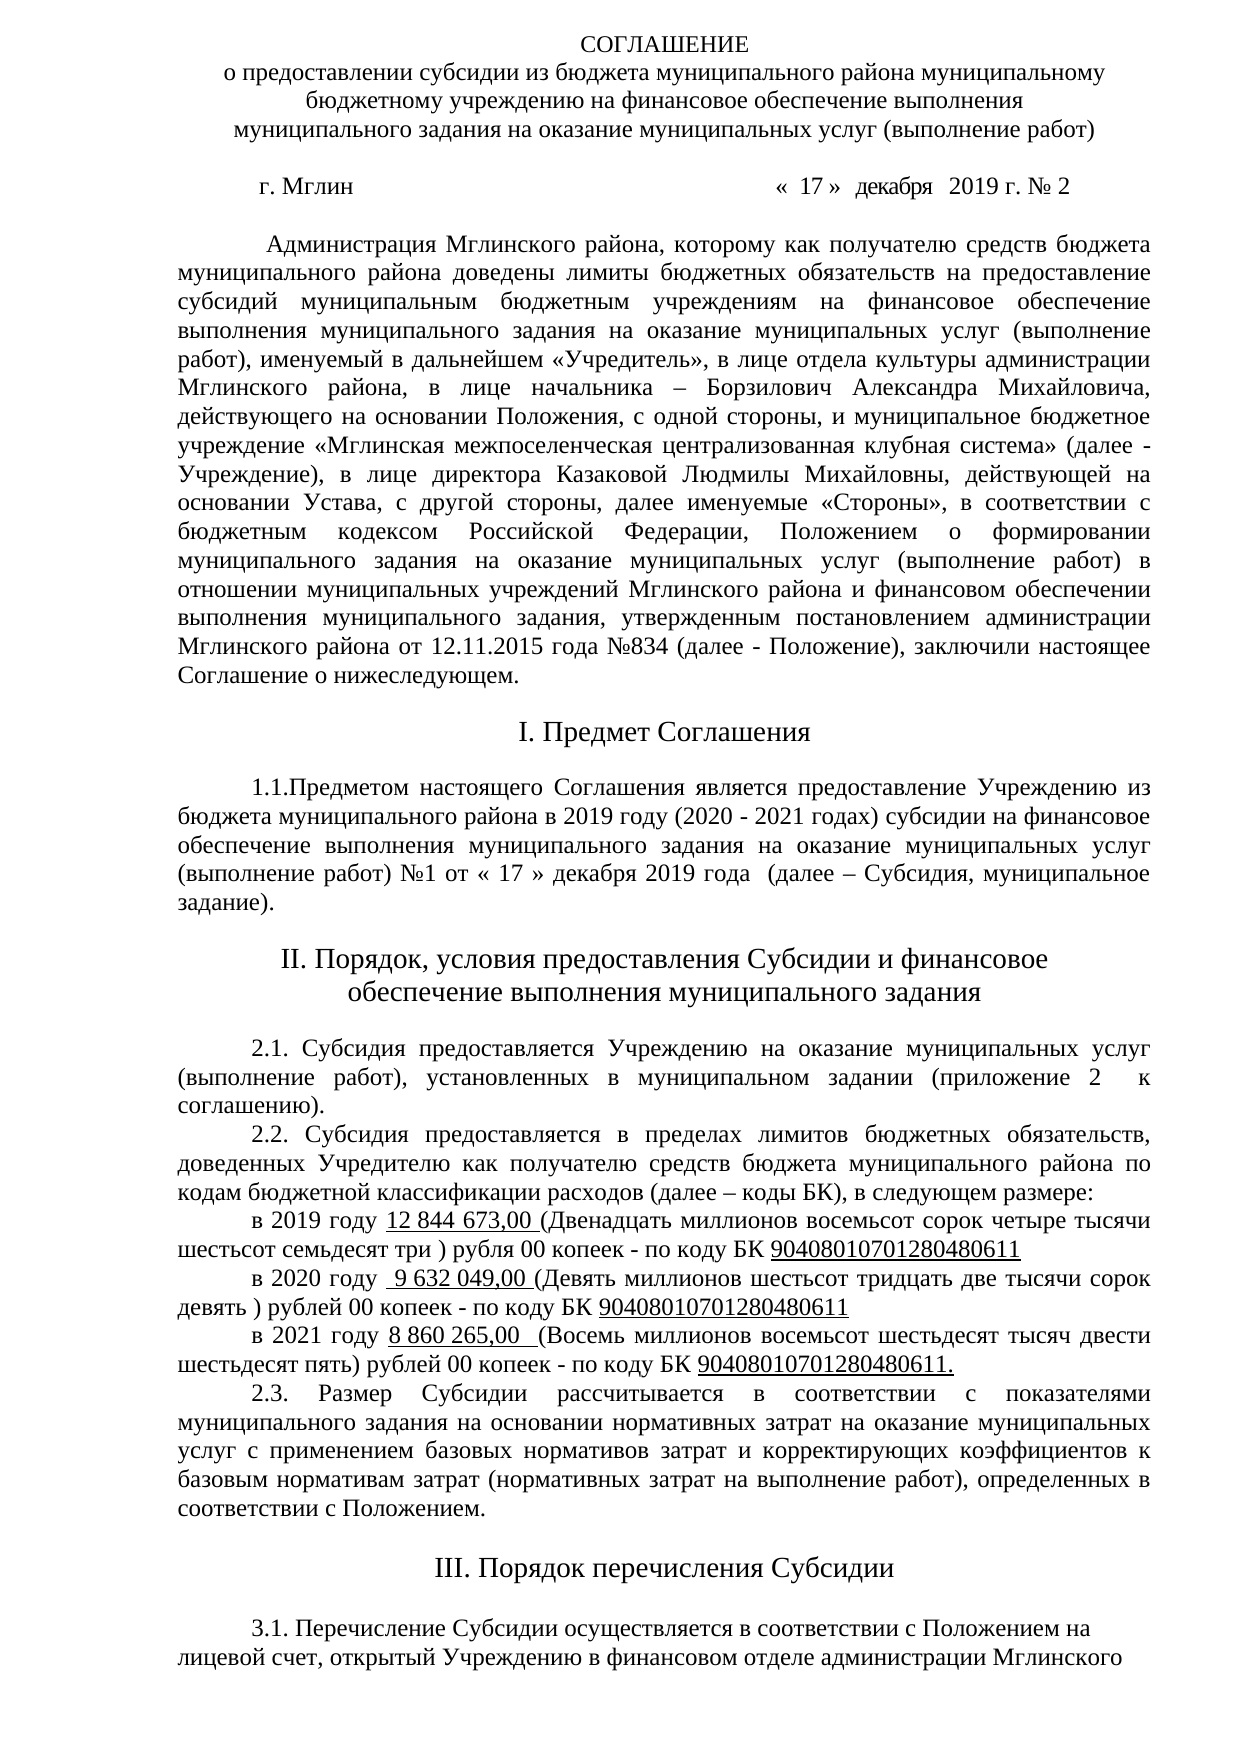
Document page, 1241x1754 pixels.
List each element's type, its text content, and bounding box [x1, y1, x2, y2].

text СОГЛАШЕНИЕ [177, 29, 1152, 58]
text III. Порядок перечисления Субсидии [177, 1551, 1152, 1584]
text в 2020 году 9 632 049,00 (Девять миллионов шестьсот тридцать две тысячи сорок девять ) рублей 00 копеек - по коду БК 90408010701280480611 [177, 1263, 1152, 1321]
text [177, 1613, 1152, 1670]
text II. Порядок, условия предоставления Субсидии и финансовое обеспечение выполнения муниципального задания [177, 941, 1152, 1008]
text в 2019 году 12 844 673,00 (Двенадцать миллионов восемьсот сорок четыре тысячи шестьсот семьдесят три ) рубля 00 копеек - по коду БК 90408010701280480611 [177, 1206, 1152, 1263]
text 2.1. Субсидия предоставляется Учреждению на оказание муниципальных услуг (выполнение работ), установленных в муниципальном задании (приложение 2 к соглашению). [177, 1033, 1152, 1119]
text 2.3. Размер Субсидии рассчитывается в соответствии с показателями муниципального задания на основании нормативных затрат на оказание муниципальных услуг с применением базовых нормативов затрат и корректирующих коэффициентов к базовым нормативам затрат (нормативных затрат на выполнение работ), определенных в соответствии с Положением. [177, 1378, 1152, 1522]
text г. Мглин « 17 » декабря 2019 г. № 2 [948, 171, 1152, 200]
text о предоставлении субсидии из бюджета муниципального района муниципальному бюджетному учреждению на финансовое обеспечение выполнения [177, 58, 1152, 114]
text 2.2. Субсидия предоставляется в пределах лимитов бюджетных обязательств, доведенных Учредителю как получателю средств бюджета муниципального района по кодам бюджетной классификации расходов (далее – коды БК), в следующем размере: [177, 1119, 1152, 1206]
text I. Предмет Соглашения [177, 714, 1152, 747]
text Администрация Мглинского района, которому как получателю средств бюджета муниципального района доведены лимиты бюджетных обязательств на предоставление субсидий муниципальным бюджетным учреждениям на финансовое обеспечение выполнения муниципального задания на оказание муниципальных услуг (выполнение работ), именуемый в дальнейшем «Учредитель», в лице отдела культуры администрации Мглинского района, в лице начальника – Борзилович Александра Михайловича, действующего на основании Положения, с одной стороны, и муниципальное бюджетное учреждение «Мглинская межпоселенческая централизованная клубная система» (далее - Учреждение), в лице директора Казаковой Людмилы Михайловны, действующей на основании Устава, с другой стороны, далее именуемые «Стороны», в соответствии с бюджетным кодексом Российской Федерации, Положением о формировании муниципального задания на оказание муниципальных услуг (выполнение работ) в отношении муниципальных учреждений Мглинского района и финансовом обеспечении выполнения муниципального задания, утвержденным постановлением администрации Мглинского района от 12.11.2015 года №834 (далее - Положение), заключили настоящее Соглашение о нижеследующем. [177, 229, 1152, 689]
text муниципального задания на оказание муниципальных услуг (выполнение работ) [177, 114, 1152, 142]
text 1.1.Предметом настоящего Соглашения является предоставление Учреждению из бюджета муниципального района в 2019 году (2020 - 2021 годах) субсидии на финансовое обеспечение выполнения муниципального задания на оказание муниципальных услуг (выполнение работ) №1 от « 17 » декабря 2019 года (далее – Субсидия, муниципальное задание). [177, 772, 1152, 916]
text в 2021 году 8 860 265,00 (Восемь миллионов восемьсот шестьдесят тысяч двести шестьдесят пять) рублей 00 копеек - по коду БК 90408010701280480611. [177, 1321, 1152, 1378]
text г. Мглин « 17 » декабря 2019 г. № 2 [177, 171, 775, 200]
